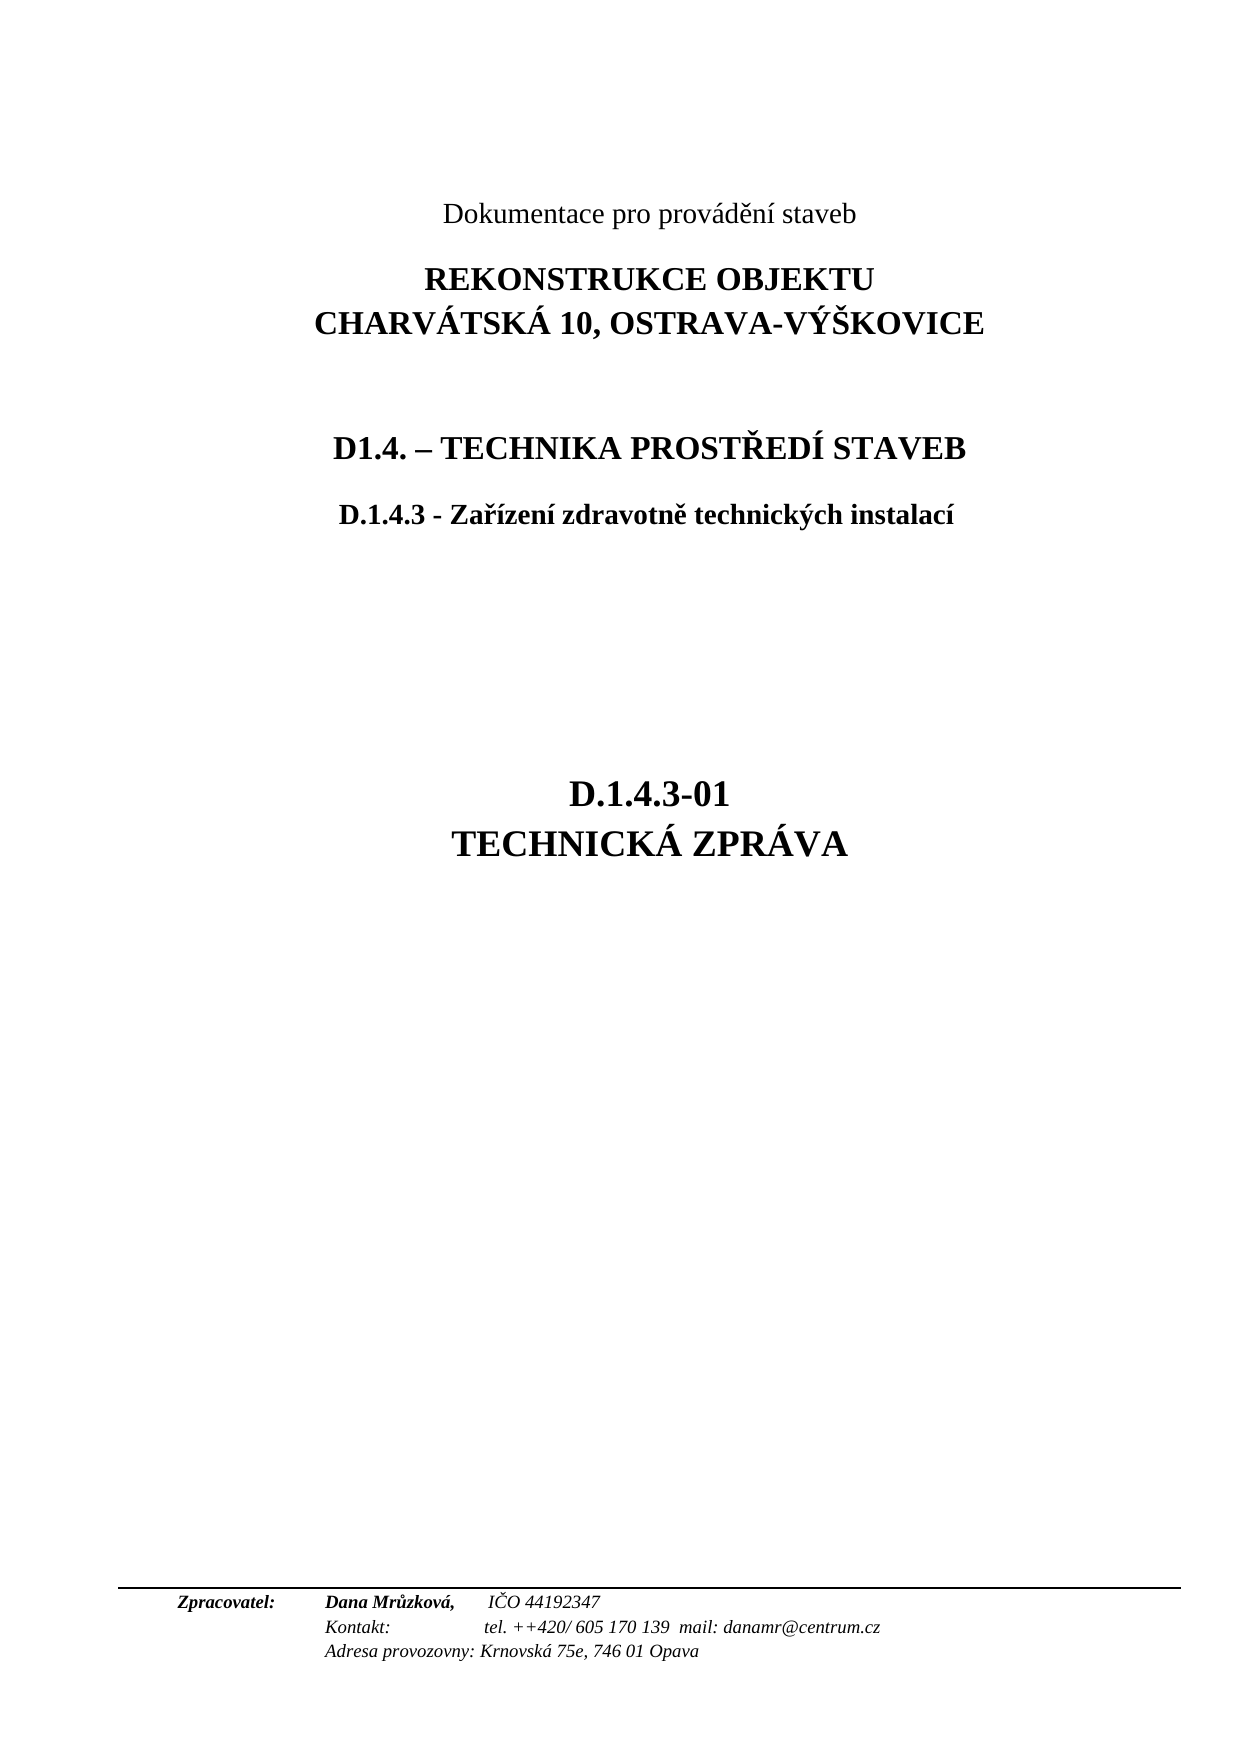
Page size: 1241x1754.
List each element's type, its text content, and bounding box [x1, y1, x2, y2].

text D.1.4.3-01 [177, 772, 1122, 815]
subtitle REKONSTRUKCE OBJEKTU [177, 259, 1122, 298]
subtitle D.1.4.3 - Zařízení zdravotně technických instalací [177, 497, 1122, 531]
subtitle Charvátská 10, Ostrava-Výškovice [177, 303, 1122, 342]
text TECHNICKÁ ZPRÁVA [177, 821, 1122, 864]
subtitle Dokumentace pro provádění staveb [177, 196, 1122, 229]
title D1.4. – TECHNIKA PROSTŘEDÍ STAVEB [177, 428, 1122, 466]
